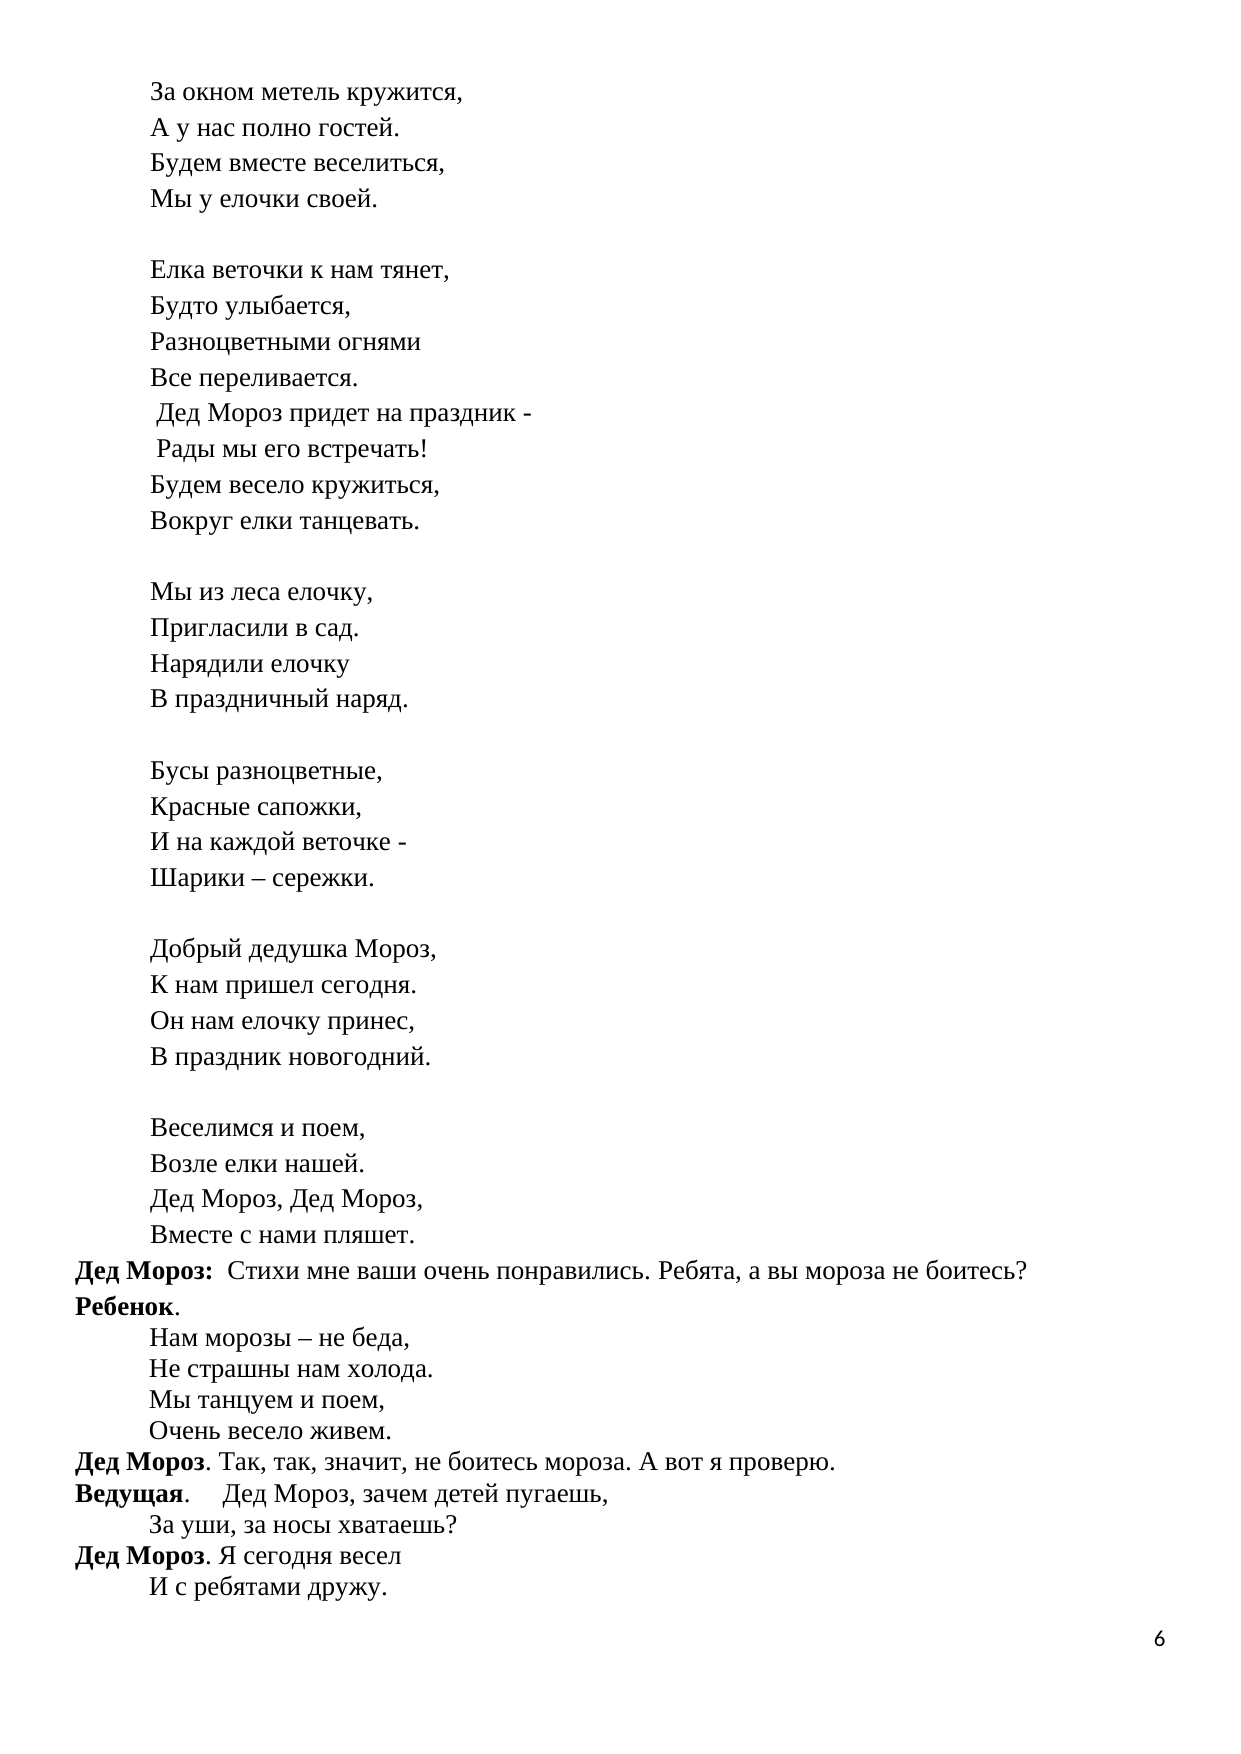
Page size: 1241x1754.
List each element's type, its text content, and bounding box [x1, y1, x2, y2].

text За уши, за носы хватаешь? [75, 1508, 1165, 1539]
text Дед Мороз: Стихи мне ваши очень понравились. Ребята, а вы мороза не боитесь? [75, 1254, 1165, 1285]
text Дед Мороз. Я сегодня весел [75, 1539, 1165, 1570]
text За окном метель кружится, А у нас полно гостей. [150, 75, 1165, 142]
text И с ребятами дружу. [75, 1570, 1165, 1601]
text Добрый дедушка Мороз, К нам пришел сегодня. Он нам елочку принес, В праздник новогодний. [150, 932, 1165, 1071]
text Веселимся и поем, Возле елки нашей. Дед Мороз, Дед Мороз, Вместе с нами пляшет. [150, 1111, 1165, 1249]
text Елка веточки к нам тянет, Будто улыбается, Разноцветными огнями Все переливается. [150, 254, 1165, 392]
text Ведущая. Дед Мороз, зачем детей пугаешь, [75, 1477, 1165, 1508]
text Очень весело живем. [75, 1414, 1165, 1446]
text Дед Мороз. Так, так, значит, не боитесь мороза. А вот я проверю. [75, 1446, 1165, 1477]
text Ребенок. [75, 1290, 1165, 1321]
text Мы из леса елочку, Пригласили в сад. Нарядили елочку В праздничный наряд. [150, 575, 1165, 713]
text Мы танцуем и поем, [75, 1383, 1165, 1414]
text Нам морозы – не беда, [75, 1321, 1165, 1352]
text Будем весело кружиться, Вокруг елки танцевать. [150, 468, 1165, 535]
text Дед Мороз придет на праздник - Рады мы его встречать! [75, 397, 1165, 463]
text Бусы разноцветные, Красные сапожки, И на каждой веточке - Шарики – сережки. [150, 754, 1165, 892]
text Будем вместе веселиться, Мы у елочки своей. [150, 146, 1165, 213]
text Не страшны нам холода. [75, 1352, 1165, 1383]
